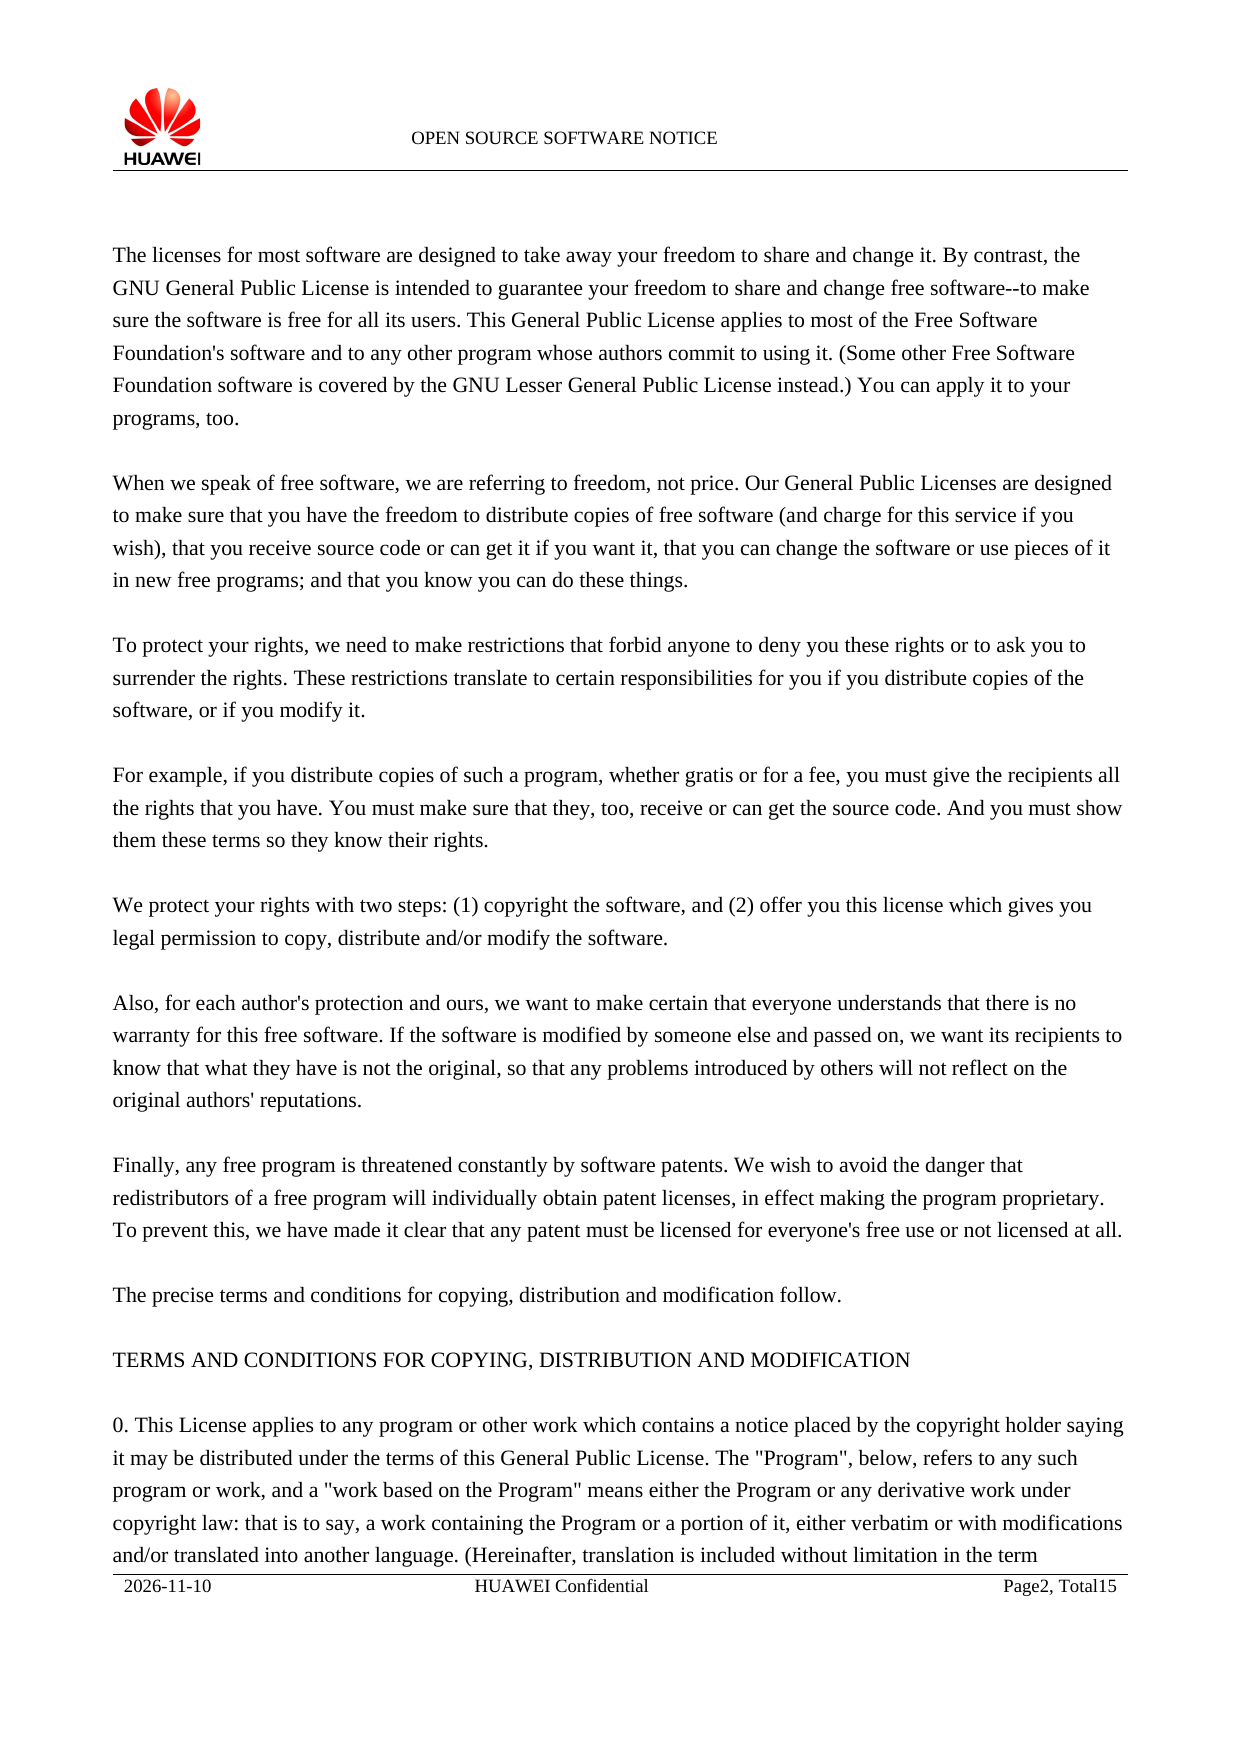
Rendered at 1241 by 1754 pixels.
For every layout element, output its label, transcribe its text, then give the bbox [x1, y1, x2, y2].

picture [124, 88, 201, 165]
